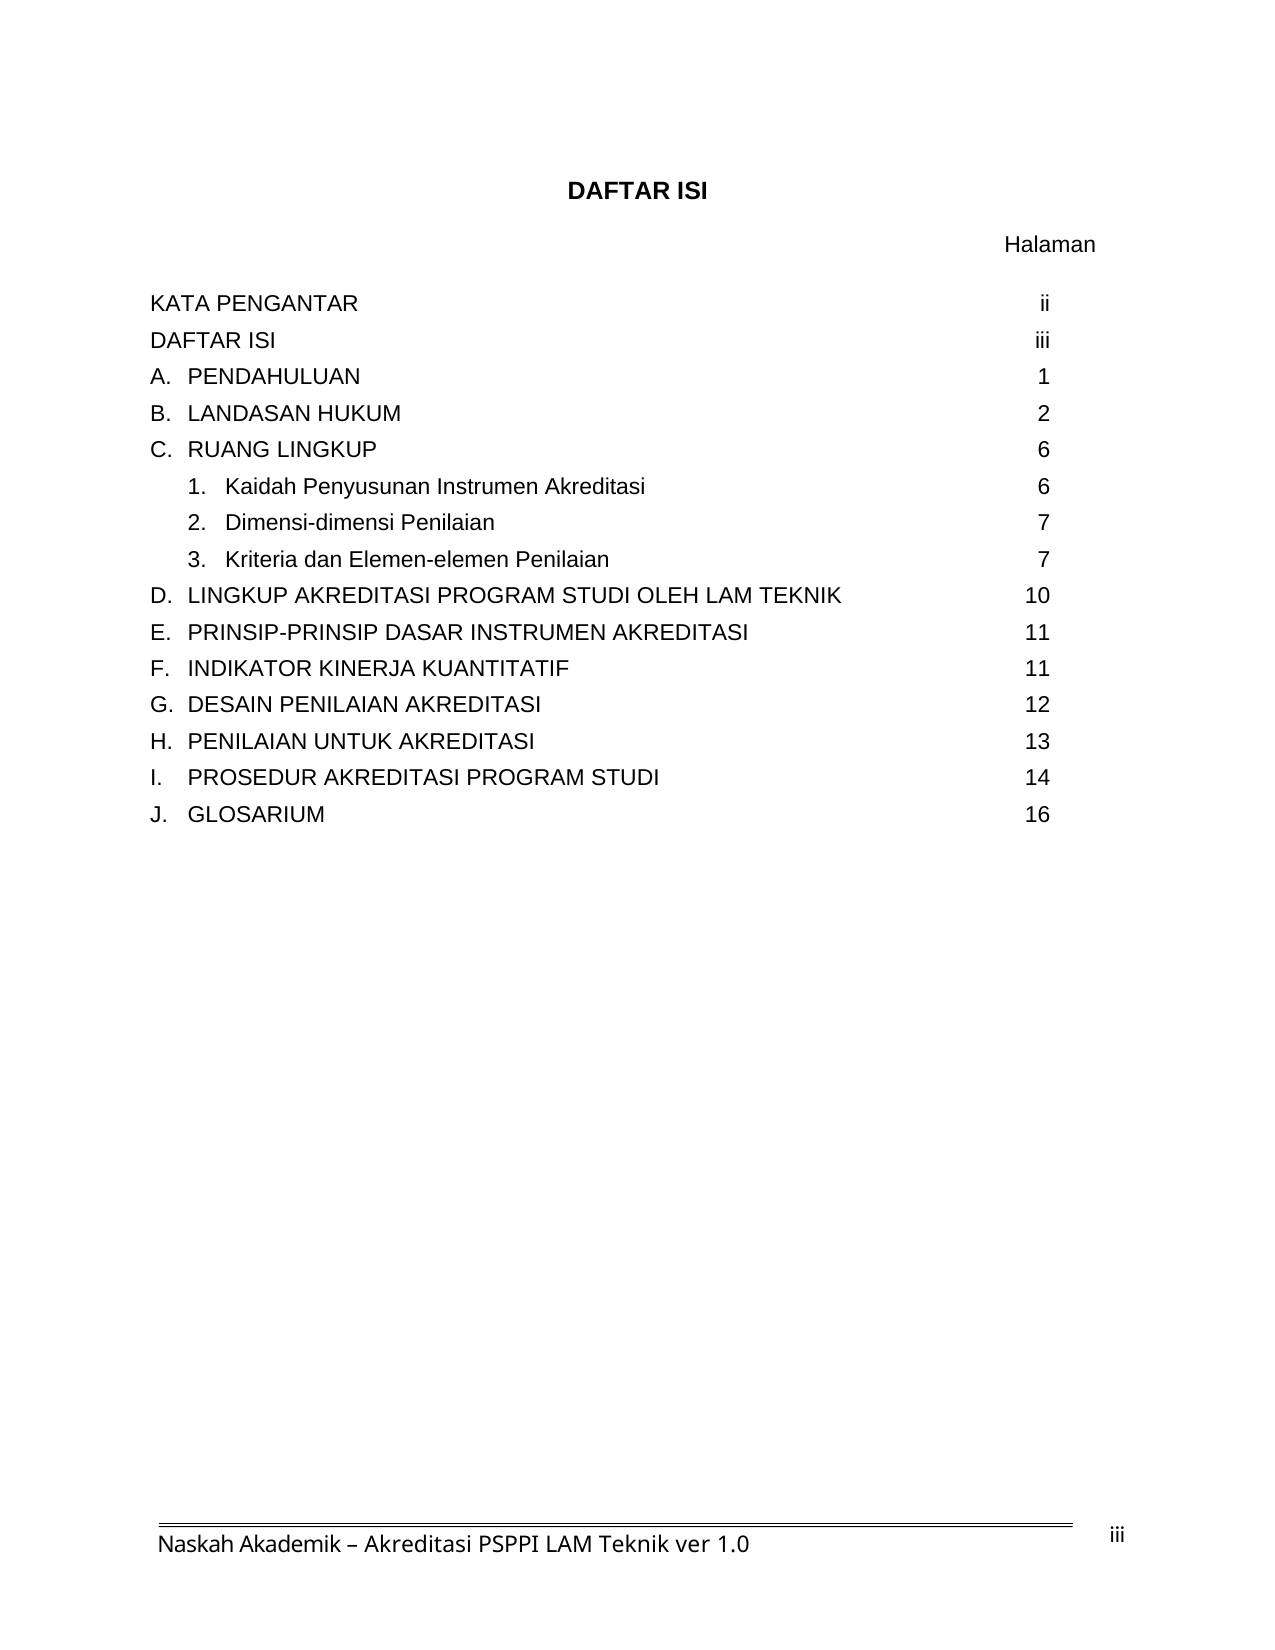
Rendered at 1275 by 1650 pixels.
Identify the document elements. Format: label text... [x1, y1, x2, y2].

text DAFTAR ISI iii [150, 327, 1125, 353]
text D. LINGKUP AKREDITASI PROGRAM STUDI OLEH LAM TEKNIK 10 [150, 582, 1125, 608]
text 3. Kriteria dan Elemen-elemen Penilaian 7 [187, 546, 1125, 572]
text Halaman [150, 231, 1125, 258]
text F. INDIKATOR KINERJA KUANTITATIF 11 [150, 655, 1125, 681]
text 2. Dimensi-dimensi Penilaian 7 [187, 509, 1125, 536]
text A. PENDAHULUAN 1 [150, 363, 1125, 390]
text B. LANDASAN HUKUM 2 [150, 400, 1125, 426]
text J. GLOSARIUM 16 [150, 801, 1125, 827]
text 1. Kaidah Penyusunan Instrumen Akreditasi 6 [187, 473, 1125, 499]
text G. DESAIN PENILAIAN AKREDITASI 12 [150, 691, 1125, 718]
text KATA PENGANTAR ii [150, 290, 1125, 317]
text I. PROSEDUR AKREDITASI PROGRAM STUDI 14 [150, 764, 1125, 791]
text DAFTAR ISI [150, 176, 1125, 205]
text E. PRINSIP-PRINSIP DASAR INSTRUMEN AKREDITASI 11 [150, 618, 1125, 645]
text C. RUANG LINGKUP 6 [150, 436, 1125, 463]
text H. PENILAIAN UNTUK AKREDITASI 13 [150, 728, 1125, 754]
